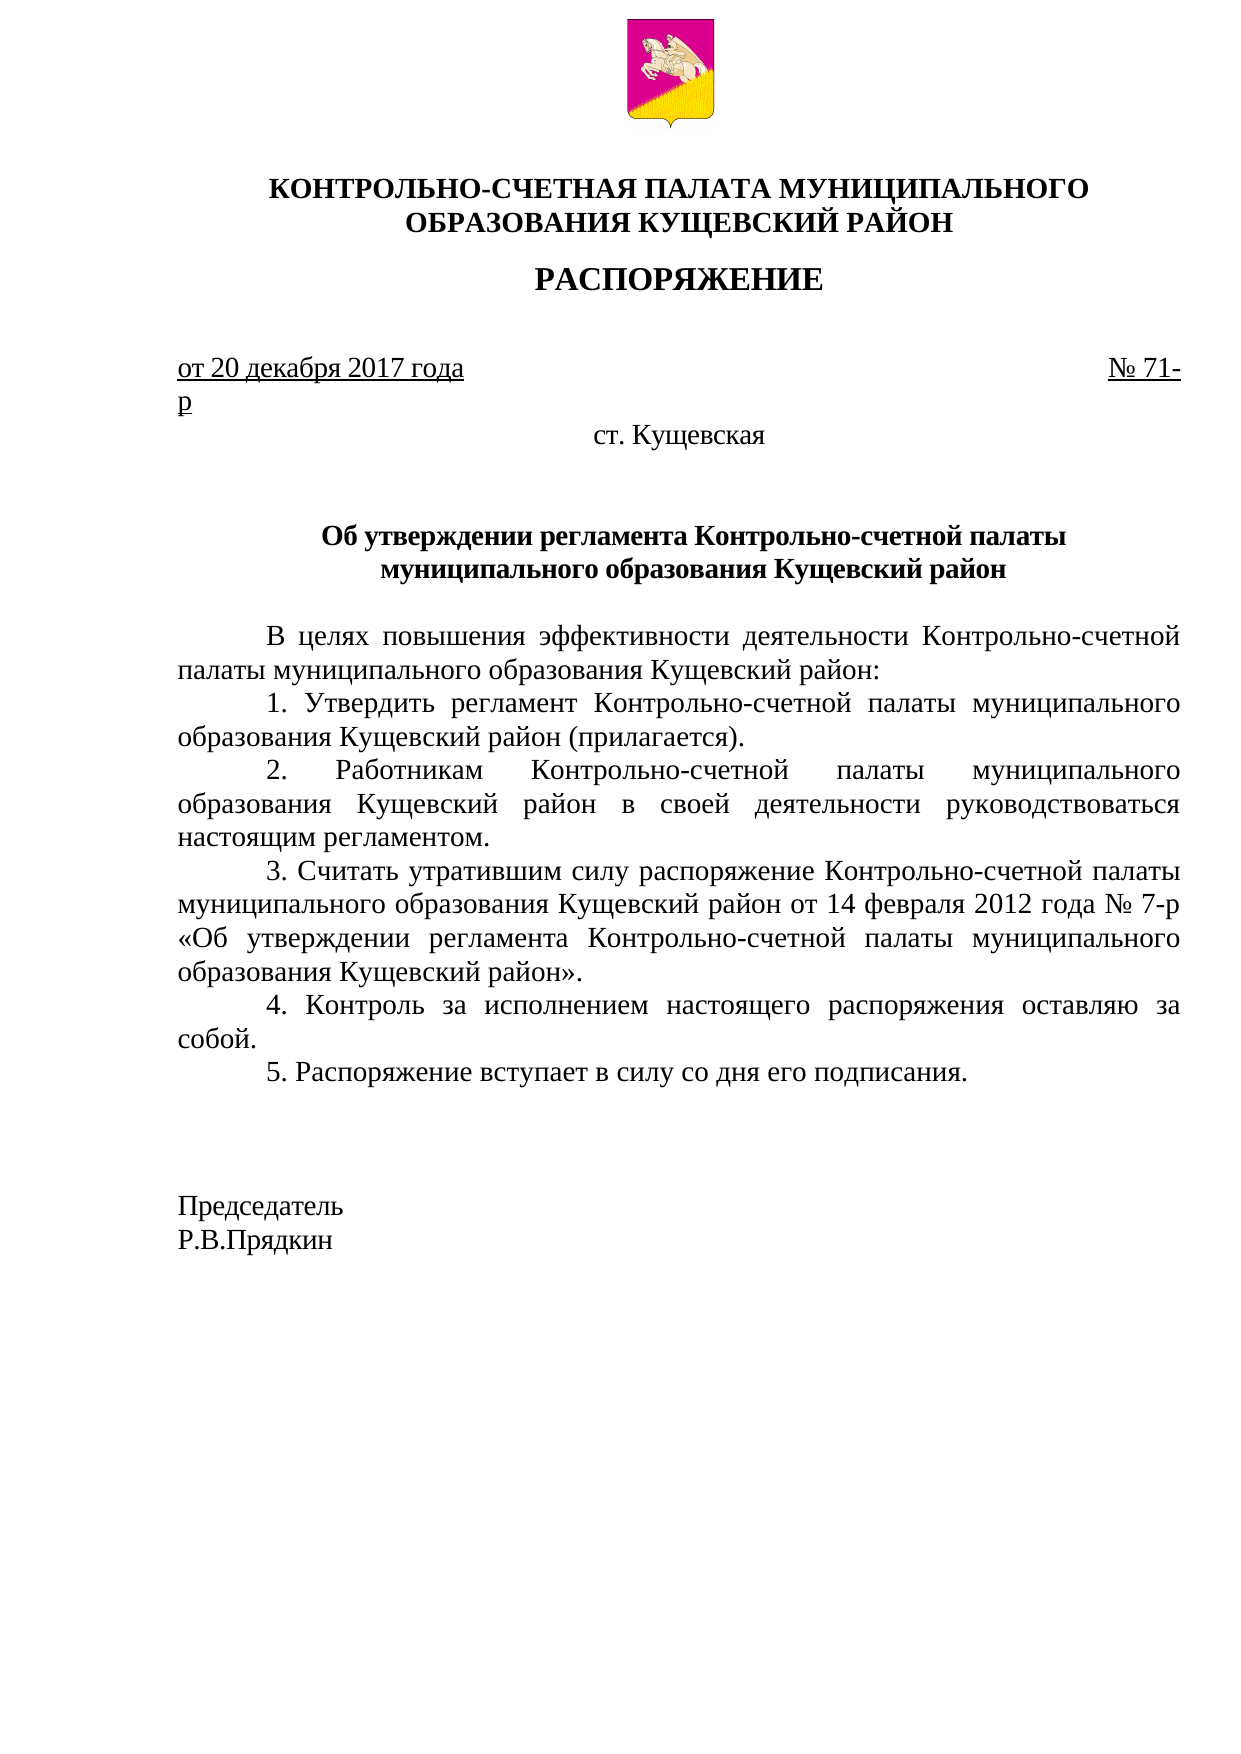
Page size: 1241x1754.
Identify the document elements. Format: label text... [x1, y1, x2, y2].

text В целях повышения эффективности деятельности Контрольно-счетной палаты муниципального образования Кущевский район: [177, 618, 1181, 685]
text 1. Утвердить регламент Контрольно-счетной палаты муниципального образования Кущевский район (прилагается). [177, 685, 1181, 752]
table_header Об утверждении регламента Контрольно-счетной палаты муниципального образования Кущевский район [295, 518, 1092, 585]
text 2. Работникам Контрольно-счетной палаты муниципального образования Кущевский район в своей деятельности руководствоваться настоящим регламентом. [177, 752, 1181, 853]
text РАСПОРЯЖЕНИЕ [177, 259, 1181, 297]
text КОНТРОЛЬНО-СЧЕТНАЯ ПАЛАТА МУНИЦИПАЛЬНОГО ОБРАЗОВАНИЯ КУЩЕВСКИЙ РАЙОН [177, 172, 1181, 239]
text Председатель Р.В.Прядкин [177, 1188, 1181, 1256]
text 5. Распоряжение вступает в силу со дня его подписания. [177, 1054, 1181, 1088]
picture [627, 19, 717, 132]
text от 20 декабря 2017 года № 71-р [177, 350, 1181, 417]
text ст. Кущевская [177, 417, 1181, 451]
text 4. Контроль за исполнением настоящего распоряжения оставляю за собой. [177, 987, 1181, 1054]
text 3. Считать утратившим силу распоряжение Контрольно-счетной палаты муниципального образования Кущевский район от 14 февраля 2012 года № 7-р «Об утверждении регламента Контрольно-счетной палаты муниципального образования Кущевский район». [177, 853, 1181, 987]
